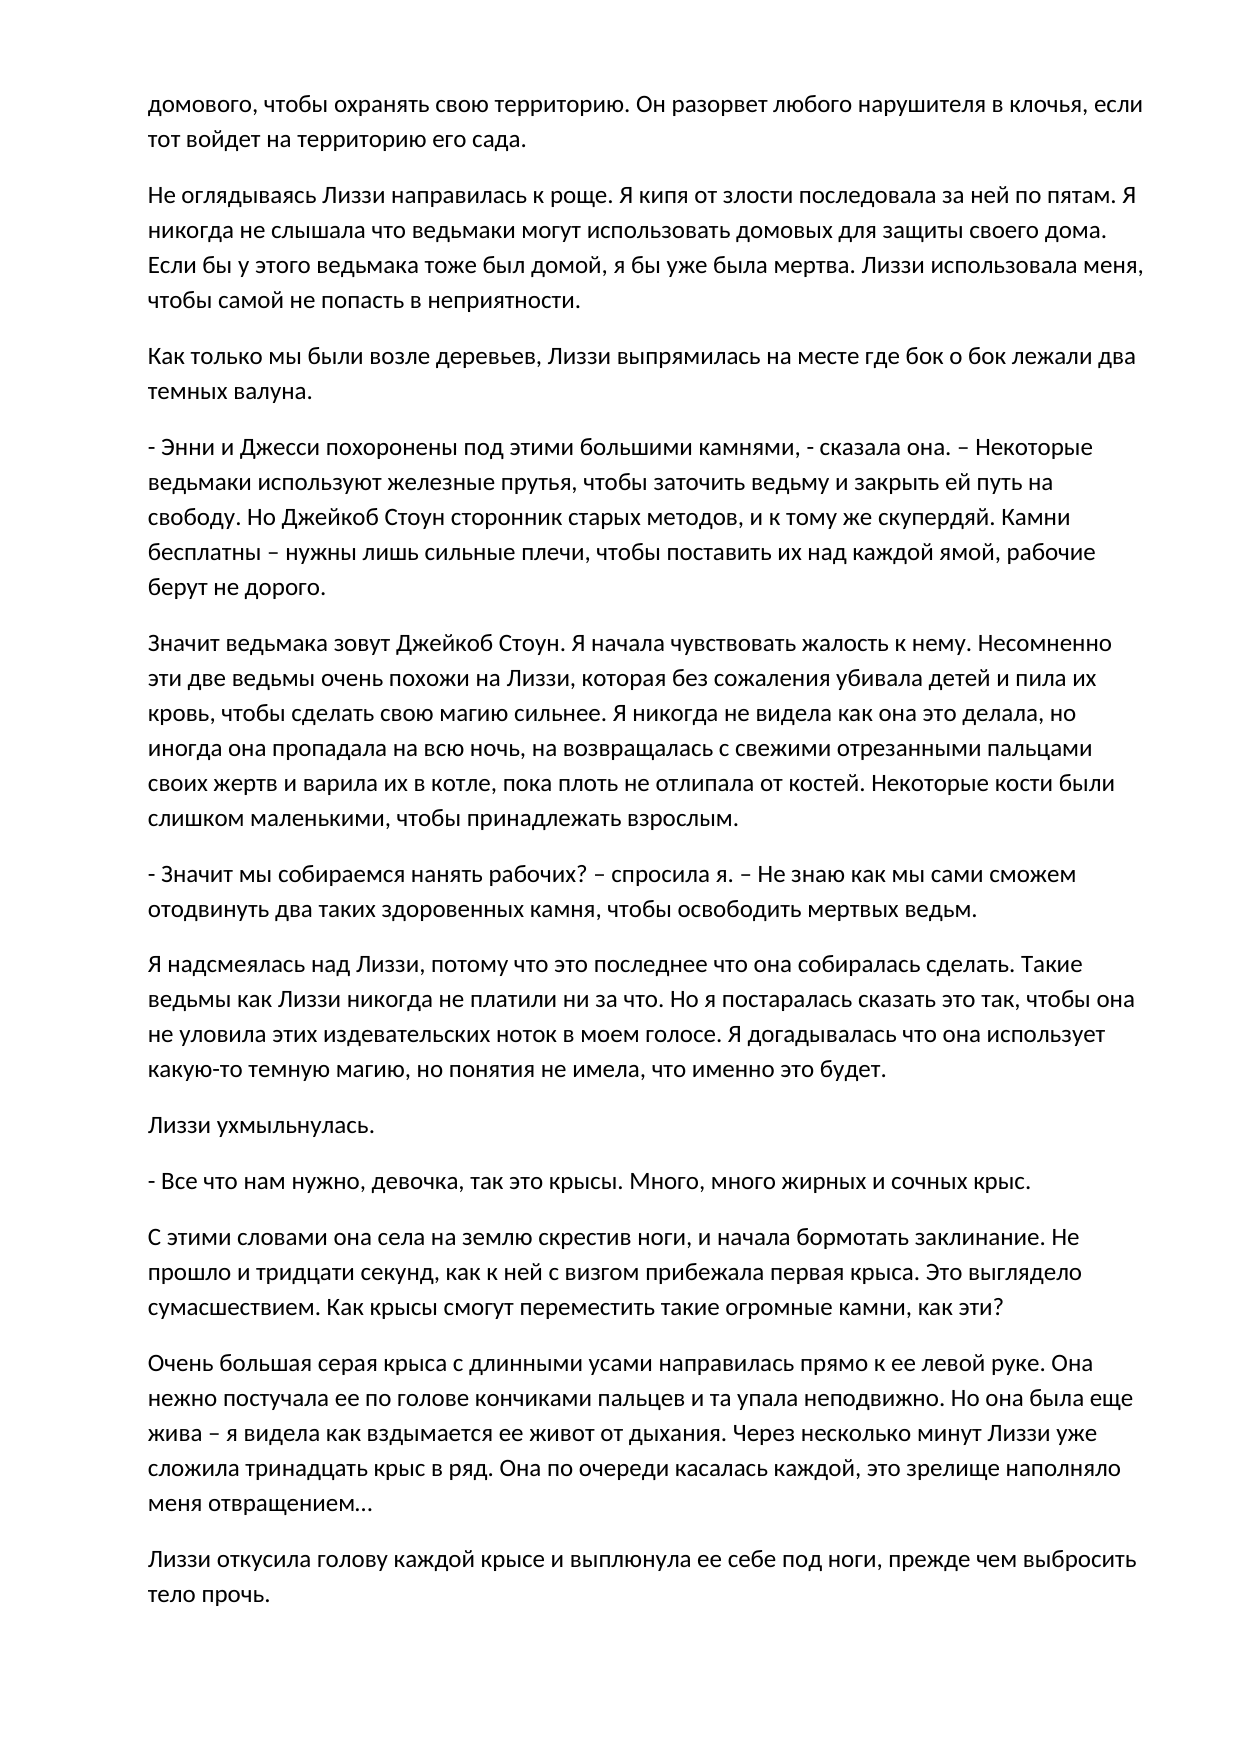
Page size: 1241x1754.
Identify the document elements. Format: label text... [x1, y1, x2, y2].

text С этими словами она села на землю скрестив ноги, и начала бормотать заклинание. Не прошло и тридцати секунд, как к ней с визгом прибежала первая крыса. Это выглядело сумасшествием. Как крысы смогут переместить такие огромные камни, как эти? [148, 1221, 1152, 1322]
text Лиззи откусила голову каждой крысе и выплюнула ее себе под ноги, прежде чем выбросить тело прочь. [148, 1543, 1152, 1608]
text Как только мы были возле деревьев, Лиззи выпрямилась на месте где бок о бок лежали два темных валуна. [148, 340, 1152, 406]
text - Все что нам нужно, девочка, так это крысы. Много, много жирных и сочных крыс. [148, 1165, 1152, 1196]
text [148, 88, 1152, 154]
text - Значит мы собираемся нанять рабочих? – спросила я. – Не знаю как мы сами сможем отодвинуть два таких здоровенных камня, чтобы освободить мертвых ведьм. [148, 858, 1152, 923]
text - Энни и Джесси похоронены под этими большими камнями, - сказала она. – Некоторые ведьмаки используют железные прутья, чтобы заточить ведьму и закрыть ей путь на свободу. Но Джейкоб Стоун сторонник старых методов, и к тому же скупердяй. Камни бесплатны – нужны лишь сильные плечи, чтобы поставить их над каждой ямой, рабочие берут не дорого. [148, 431, 1152, 602]
text Я надсмеялась над Лиззи, потому что это последнее что она собиралась сделать. Такие ведьмы как Лиззи никогда не платили ни за что. Но я постаралась сказать это так, чтобы она не уловила этих издевательских ноток в моем голосе. Я догадывалась что она использует какую-то темную магию, но понятия не имела, что именно это будет. [148, 948, 1152, 1084]
text Значит ведьмака зовут Джейкоб Стоун. Я начала чувствовать жалость к нему. Несомненно эти две ведьмы очень похожи на Лиззи, которая без сожаления убивала детей и пила их кровь, чтобы сделать свою магию сильнее. Я никогда не видела как она это делала, но иногда она пропадала на всю ночь, на возвращалась с свежими отрезанными пальцами своих жертв и варила их в котле, пока плоть не отлипала от костей. Некоторые кости были слишком маленькими, чтобы принадлежать взрослым. [148, 627, 1152, 832]
text Лиззи ухмыльнулась. [148, 1109, 1152, 1140]
text Очень большая серая крыса с длинными усами направилась прямо к ее левой руке. Она нежно постучала ее по голове кончиками пальцев и та упала неподвижно. Но она была еще жива – я видела как вздымается ее живот от дыхания. Через несколько минут Лиззи уже сложила тринадцать крыс в ряд. Она по очереди касалась каждой, это зрелище наполняло меня отвращением… [148, 1347, 1152, 1517]
text Не оглядываясь Лиззи направилась к роще. Я кипя от злости последовала за ней по пятам. Я никогда не слышала что ведьмаки могут использовать домовых для защиты своего дома. Если бы у этого ведьмака тоже был домой, я бы уже была мертва. Лиззи использовала меня, чтобы самой не попасть в неприятности. [148, 179, 1152, 315]
